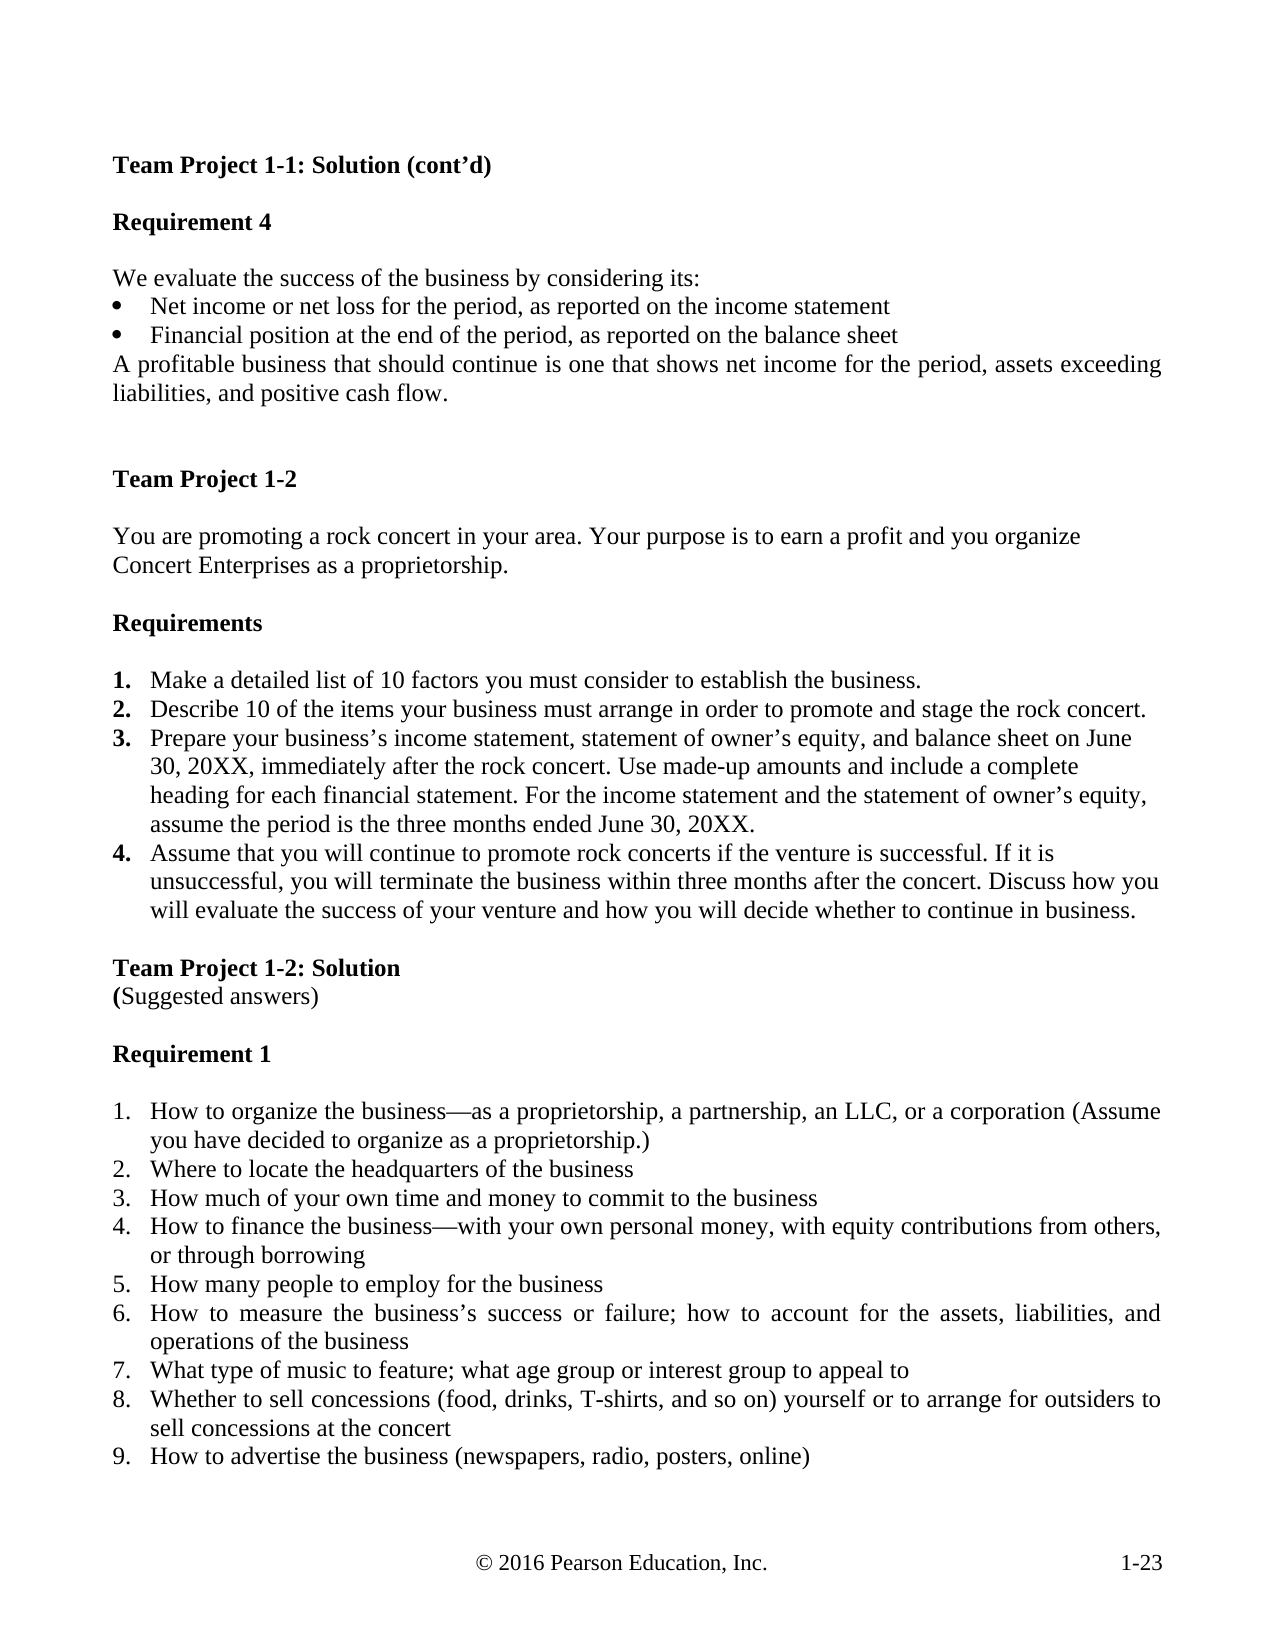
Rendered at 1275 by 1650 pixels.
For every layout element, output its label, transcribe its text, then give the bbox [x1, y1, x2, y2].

text Requirement 4 [112, 207, 1162, 236]
text (Suggested answers) [112, 981, 1162, 1010]
text Team Project 1-1: Solution (cont’d) [112, 150, 1162, 179]
list How to organize the business—as a proprietorship, a partnership, an LLC, or a corporation (Assume you have decided to organize as a proprietorship.) [112, 1096, 1162, 1154]
list Assume that you will continue to promote rock concerts if the venture is successful. If it is unsuccessful, you will terminate the business within three months after the concert. Discuss how you will evaluate the success of your venture and how you will decide whether to continue in business. [112, 838, 1162, 924]
text Team Project 1-2 [112, 464, 1162, 493]
list What type of music to feature; what age group or interest group to appeal to [112, 1355, 1162, 1384]
list How to advertise the business (newspapers, radio, posters, online) [112, 1441, 1162, 1470]
list Net income or net loss for the period, as reported on the income statement [112, 291, 1162, 320]
text We evaluate the success of the business by considering its: [112, 263, 1162, 291]
list Prepare your business’s income statement, statement of owner’s equity, and balance sheet on June 30, 20XX, immediately after the rock concert. Use made-up amounts and include a complete heading for each financial statement. For the income statement and the statement of owner’s equity, assume the period is the three months ended June 30, 20XX. [112, 723, 1162, 838]
list Financial position at the end of the period, as reported on the balance sheet [112, 320, 1162, 349]
list How to measure the business’s success or failure; how to account for the assets, liabilities, and operations of the business [112, 1298, 1162, 1355]
list How much of your own time and money to commit to the business [112, 1183, 1162, 1211]
list Where to locate the headquarters of the business [112, 1154, 1162, 1183]
list Whether to sell concessions (food, drinks, T-shirts, and so on) yourself or to arrange for outsiders to sell concessions at the concert [112, 1384, 1162, 1441]
text You are promoting a rock concert in your area. Your purpose is to earn a profit and you organize Concert Enterprises as a proprietorship. [112, 521, 1162, 579]
text A profitable business that should continue is one that shows net income for the period, assets exceeding liabilities, and positive cash flow. [112, 349, 1162, 406]
list Describe 10 of the items your business must arrange in order to promote and stage the rock concert. [112, 694, 1162, 723]
text Requirements [112, 608, 1162, 636]
list Make a detailed list of 10 factors you must consider to establish the business. [112, 665, 1162, 694]
text Team Project 1-2: Solution [112, 953, 1162, 981]
list How to finance the business—with your own personal money, with equity contributions from others, or through borrowing [112, 1211, 1162, 1269]
list How many people to employ for the business [112, 1269, 1162, 1298]
text Requirement 1 [112, 1039, 1162, 1068]
